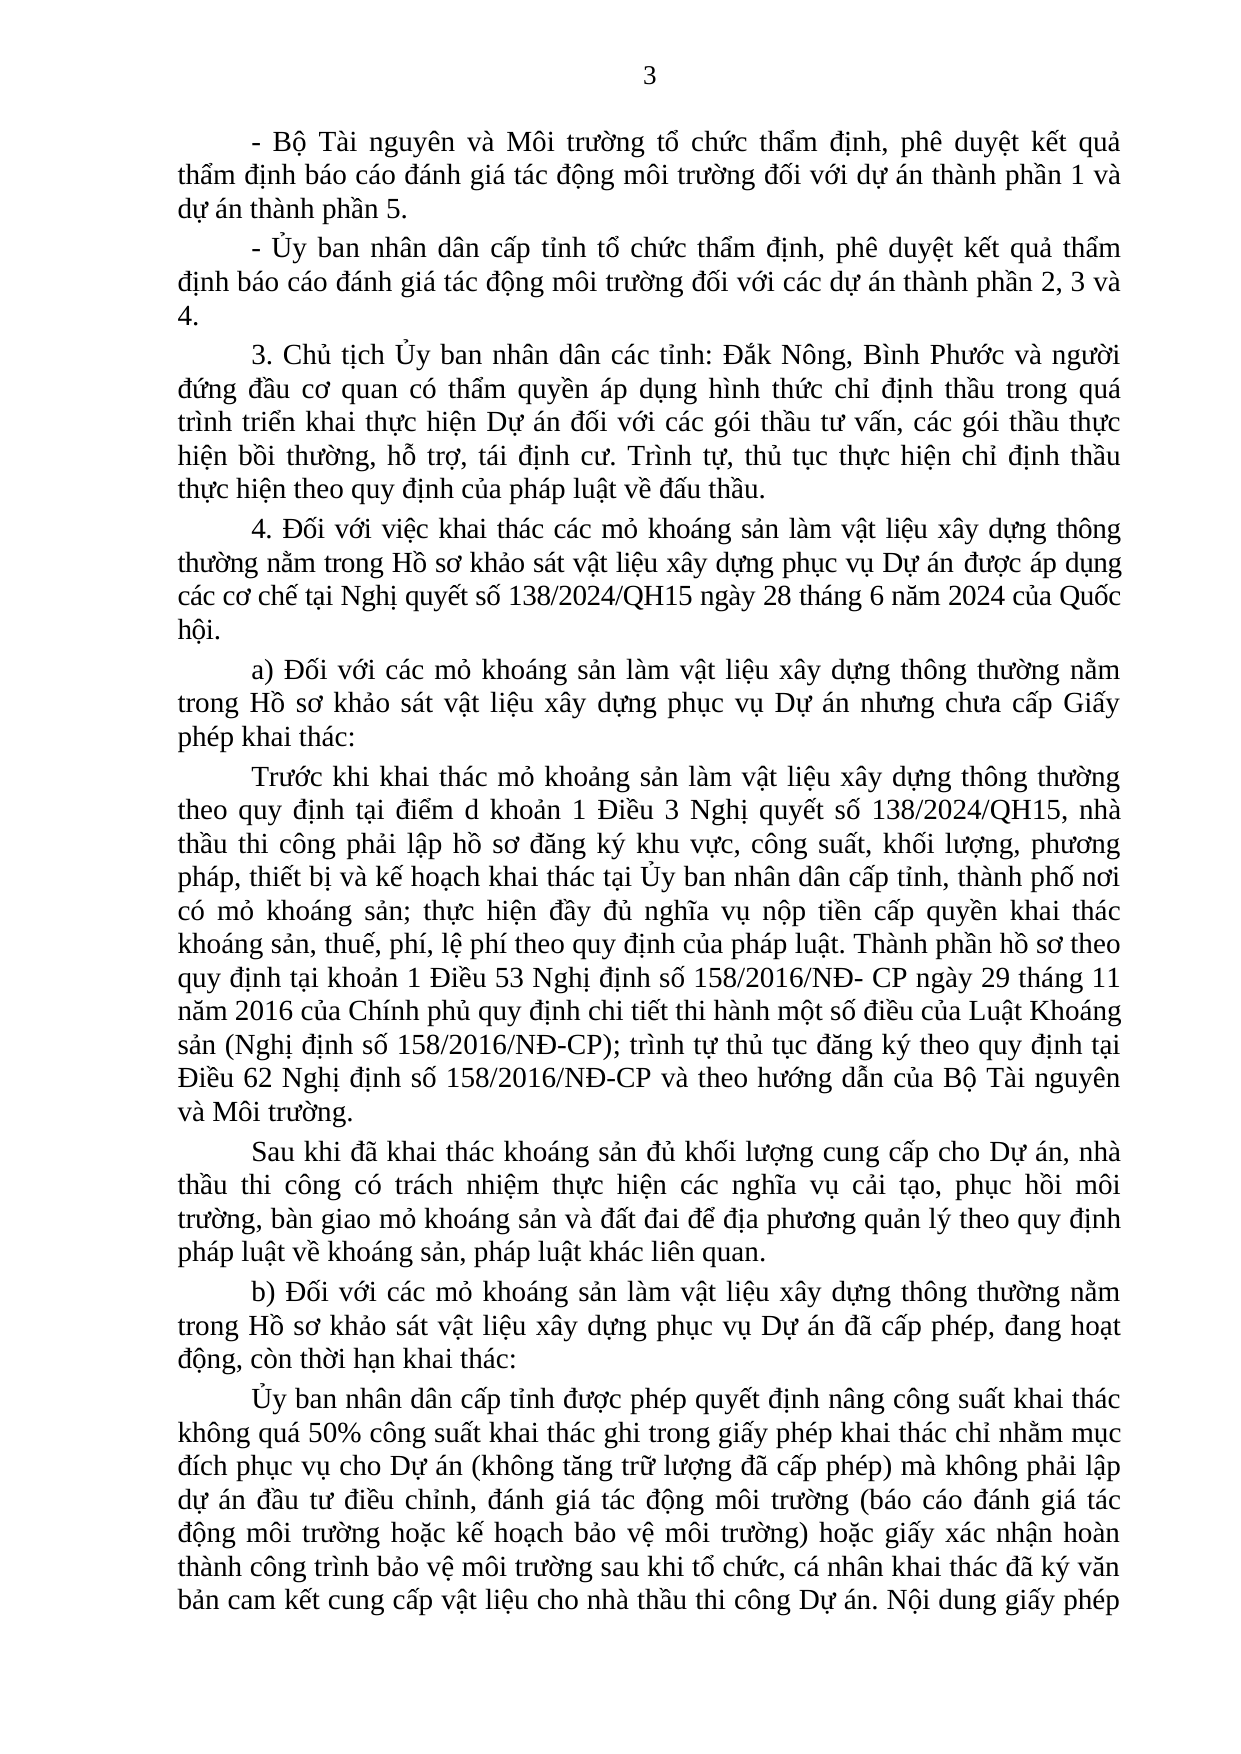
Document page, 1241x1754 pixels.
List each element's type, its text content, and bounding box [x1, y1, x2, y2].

text 3. Chủ tịch Ủy ban nhân dân các tỉnh: Đắk Nông, Bình Phước và người đứng đầu cơ quan có thẩm quyền áp dụng hình thức chỉ định thầu trong quá trình triển khai thực hiện Dự án đối với các gói thầu tư vấn, các gói thầu thực hiện bồi thường, hỗ trợ, tái định cư. Trình tự, thủ tục thực hiện chỉ định thầu thực hiện theo quy định của pháp luật về đấu thầu. [177, 337, 1122, 505]
text - Bộ Tài nguyên và Môi trường tổ chức thẩm định, phê duyệt kết quả thẩm định báo cáo đánh giá tác động môi trường đối với dự án thành phần 1 và dự án thành phần 5. [177, 124, 1122, 224]
text Trước khi khai thác mỏ khoảng sản làm vật liệu xây dựng thông thường theo quy định tại điểm d khoản 1 Điều 3 Nghị quyết số 138/2024/QH15, nhà thầu thi công phải lập hồ sơ đăng ký khu vực, công suất, khối lượng, phương pháp, thiết bị và kế hoạch khai thác tại Ủy ban nhân dân cấp tỉnh, thành phố nơi có mỏ khoáng sản; thực hiện đầy đủ nghĩa vụ nộp tiền cấp quyền khai thác khoáng sản, thuế, phí, lệ phí theo quy định của pháp luật. Thành phần hồ sơ theo quy định tại khoản 1 Điều 53 Nghị định số 158/2016/NĐ- CP ngày 29 tháng 11 năm 2016 của Chính phủ quy định chi tiết thi hành một số điều của Luật Khoáng sản (Nghị định số 158/2016/NĐ-CP); trình tự thủ tục đăng ký theo quy định tại Điều 62 Nghị định số 158/2016/NĐ-CP và theo hướng dẫn của Bộ Tài nguyên và Môi trường. [177, 759, 1122, 1128]
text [177, 1381, 1122, 1616]
text b) Đối với các mỏ khoáng sản làm vật liệu xây dựng thông thường nằm trong Hồ sơ khảo sát vật liệu xây dựng phục vụ Dự án đã cấp phép, đang hoạt động, còn thời hạn khai thác: [177, 1274, 1122, 1375]
text Sau khi đã khai thác khoáng sản đủ khối lượng cung cấp cho Dự án, nhà thầu thi công có trách nhiệm thực hiện các nghĩa vụ cải tạo, phục hồi môi trường, bàn giao mỏ khoáng sản và đất đai để địa phương quản lý theo quy định pháp luật về khoáng sản, pháp luật khác liên quan. [177, 1134, 1122, 1268]
text - Ủy ban nhân dân cấp tỉnh tổ chức thẩm định, phê duyệt kết quả thẩm định báo cáo đánh giá tác động môi trường đối với các dự án thành phần 2, 3 và 4. [177, 231, 1122, 331]
text a) Đối với các mỏ khoáng sản làm vật liệu xây dựng thông thường nằm trong Hồ sơ khảo sát vật liệu xây dựng phục vụ Dự án nhưng chưa cấp Giấy phép khai thác: [177, 652, 1122, 752]
text 4. Đối với việc khai thác các mỏ khoáng sản làm vật liệu xây dựng thông thường nằm trong Hồ sơ khảo sát vật liệu xây dựng phục vụ Dự án được áp dụng các cơ chế tại Nghị quyết số 138/2024/QH15 ngày 28 tháng 6 năm 2024 của Quốc hội. [177, 511, 1122, 646]
